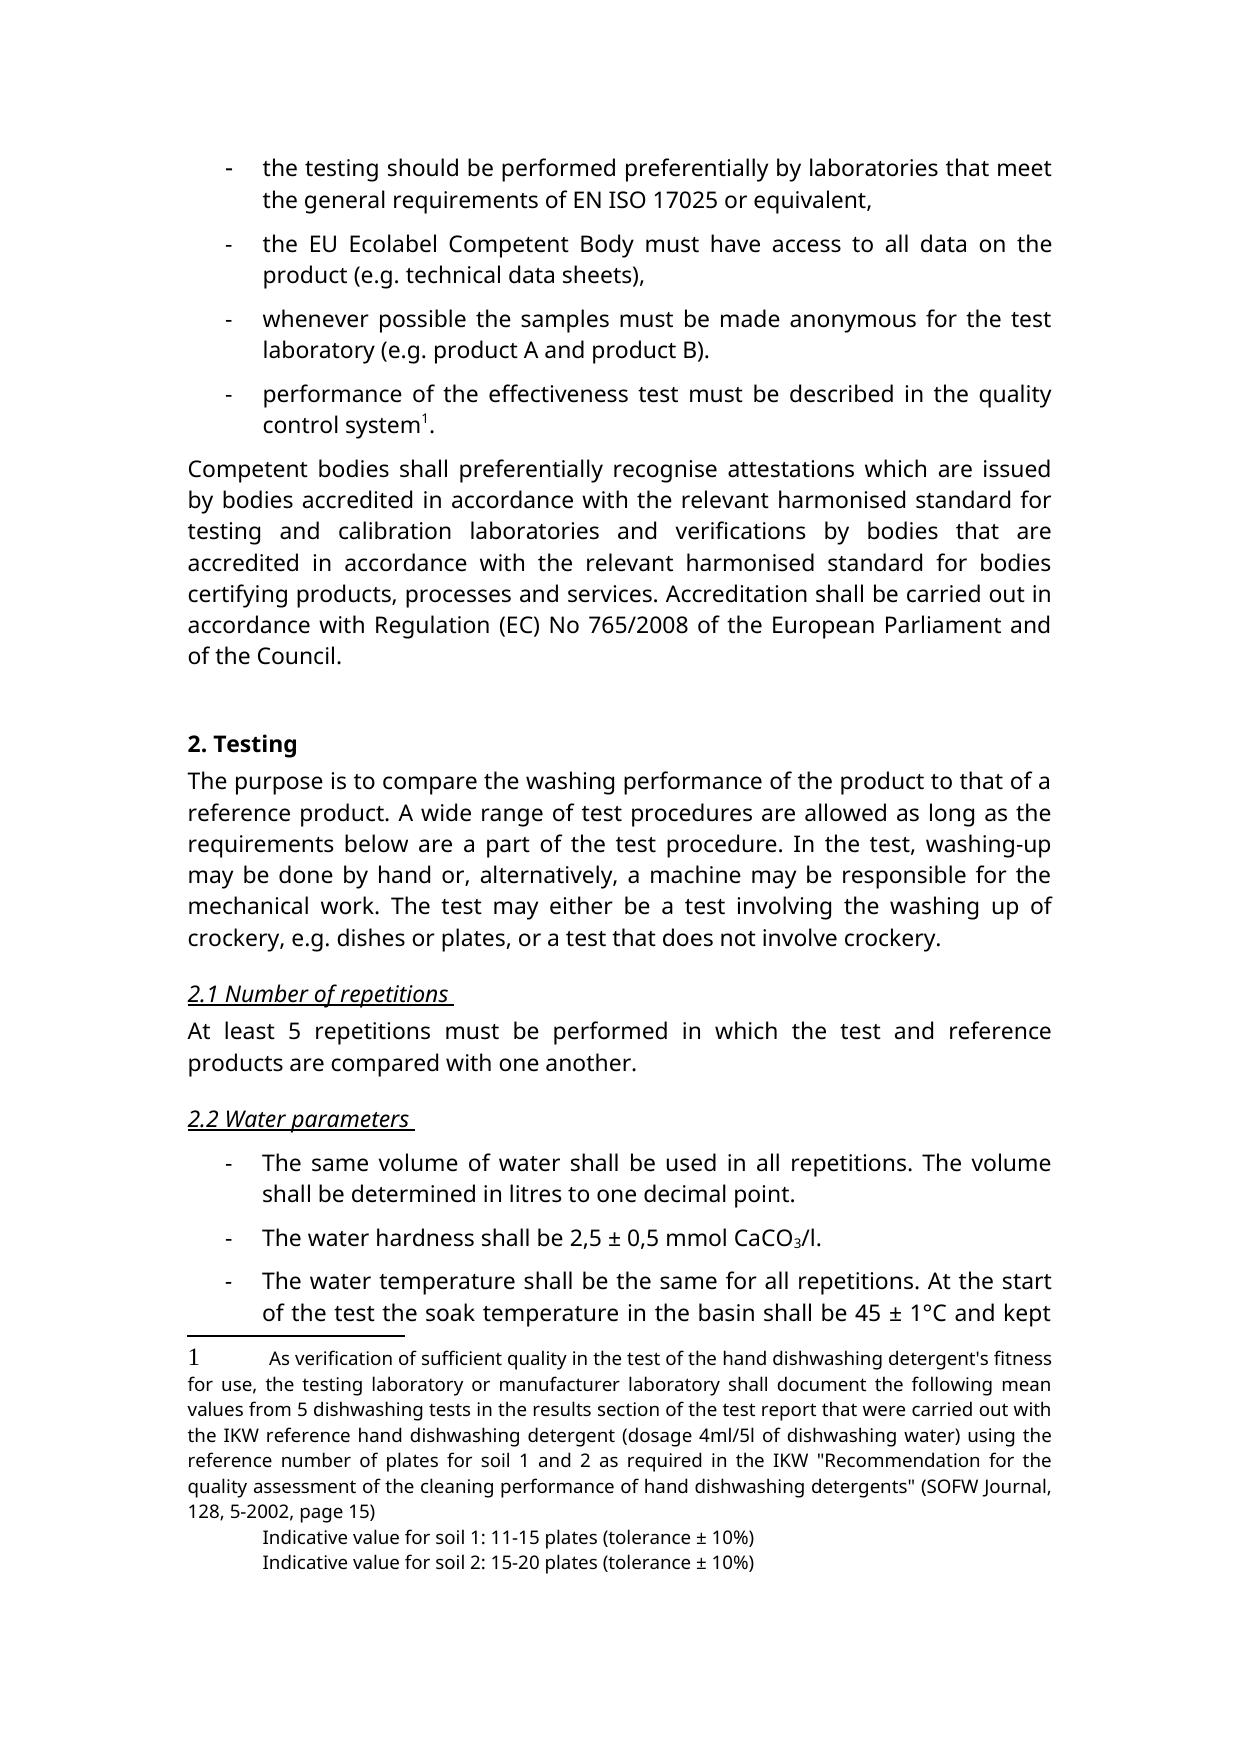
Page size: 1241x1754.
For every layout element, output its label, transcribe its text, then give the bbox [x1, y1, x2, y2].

list The water hardness shall be 2,5 ± 0,5 mmol CaCO3/l. [225, 1222, 1053, 1253]
list whenever possible the samples must be made anonymous for the test laboratory (e.g. product A and product B). [225, 303, 1053, 365]
list performance of the effectiveness test must be described in the quality control system. [225, 378, 1053, 440]
subtitle 2.2 Water parameters [187, 1103, 1053, 1134]
subtitle 2.1 Number of repetitions [187, 978, 1053, 1009]
list the testing should be performed preferentially by laboratories that meet the general requirements of EN ISO 17025 or equivalent, [225, 150, 1053, 215]
text The purpose is to compare the washing performance of the product to that of a reference product. A wide range of test procedures are allowed as long as the requirements below are a part of the test procedure. In the test, washing-up may be done by hand or, alternatively, a machine may be responsible for the mechanical work. The test may either be a test involving the washing up of crockery, e.g. dishes or plates, or a test that does not involve crockery. [187, 765, 1053, 953]
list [225, 1265, 1053, 1328]
subtitle 2. Testing [187, 728, 1053, 759]
text Competent bodies shall preferentially recognise attestations which are issued by bodies accredited in accordance with the relevant harmonised standard for testing and calibration laboratories and verifications by bodies that are accredited in accordance with the relevant harmonised standard for bodies certifying products, processes and services. Accreditation shall be carried out in accordance with Regulation (EC) No 765/2008 of the European Parliament and of the Council. [187, 453, 1053, 672]
list The same volume of water shall be used in all repetitions. The volume shall be determined in litres to one decimal point. [225, 1147, 1053, 1209]
text At least 5 repetitions must be performed in which the test and reference products are compared with one another. [187, 1015, 1053, 1078]
list the EU Ecolabel Competent Body must have access to all data on the product (e.g. technical data sheets), [225, 228, 1053, 290]
